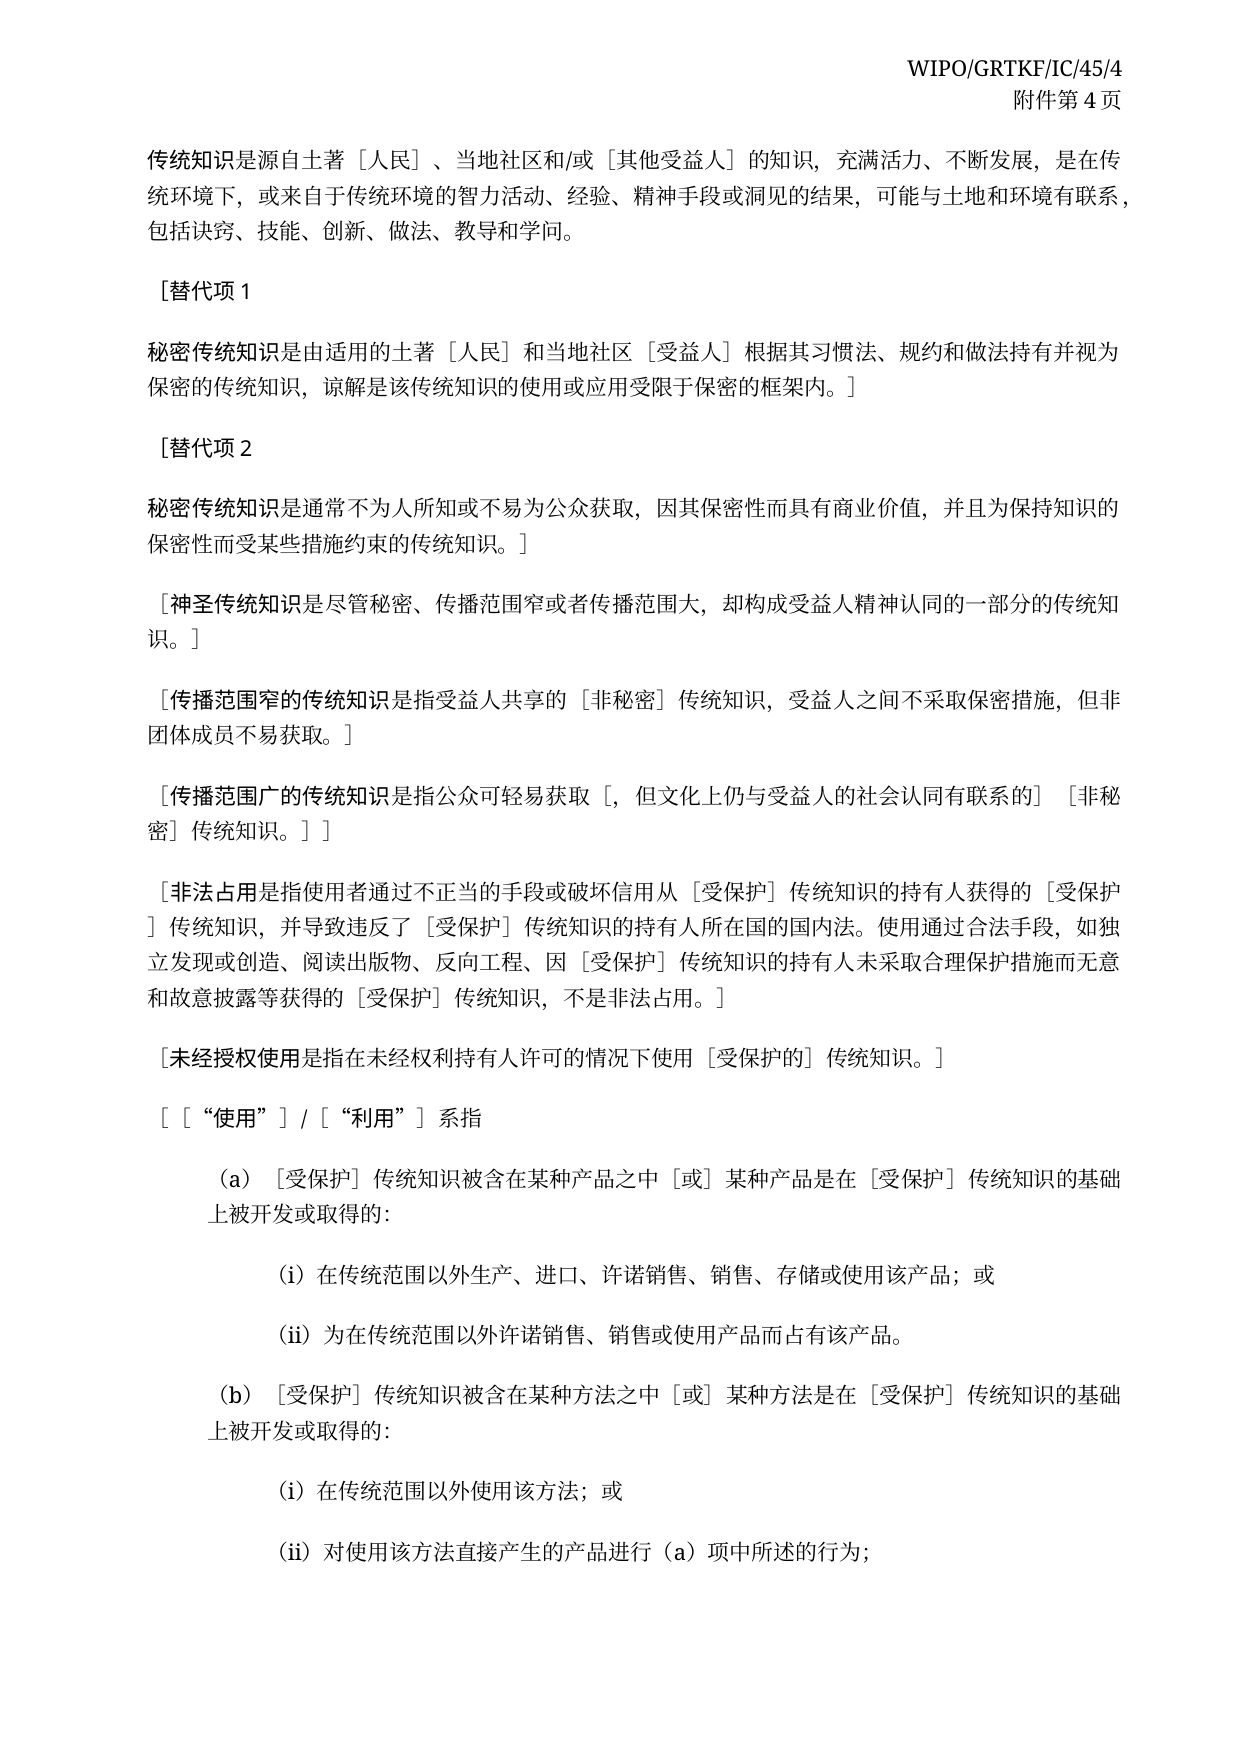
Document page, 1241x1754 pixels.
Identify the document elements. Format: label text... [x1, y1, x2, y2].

text （b）［受保护］传统知识被含在某种方法之中［或］某种方法是在［受保护］传统知识的基础上被开发或取得的： [207, 1375, 1122, 1446]
text ［替代项2 [148, 427, 1122, 462]
text 秘密传统知识是通常不为人所知或不易为公众获取，因其保密性而具有商业价值，并且为保持知识的保密性而受某些措施约束的传统知识。］ [148, 487, 1122, 558]
text （ii）为在传统范围以外许诺销售、销售或使用产品而占有该产品。 [266, 1314, 1122, 1350]
text ［［“使用”］/［“利用”］系指 [148, 1098, 1122, 1133]
text （a）［受保护］传统知识被含在某种产品之中［或］某种产品是在［受保护］传统知识的基础上被开发或取得的： [207, 1158, 1122, 1229]
text ［替代项1 [148, 271, 1122, 306]
text （i）在传统范围以外使用该方法；或 [266, 1471, 1122, 1506]
text ［传播范围窄的传统知识是指受益人共享的［非秘密］传统知识，受益人之间不采取保密措施，但非团体成员不易获取。］ [148, 679, 1122, 750]
text ［传播范围广的传统知识是指公众可轻易获取［，但文化上仍与受益人的社会认同有联系的］［非秘密］传统知识。］］ [148, 775, 1122, 846]
text （i）在传统范围以外生产、进口、许诺销售、销售、存储或使用该产品；或 [266, 1254, 1122, 1289]
text 秘密传统知识是由适用的土著［人民］和当地社区［受益人］根据其习惯法、规约和做法持有并视为保密的传统知识，谅解是该传统知识的使用或应用受限于保密的框架内。］ [148, 331, 1122, 402]
text ［非法占用是指使用者通过不正当的手段或破坏信用从［受保护］传统知识的持有人获得的［受保护］传统知识，并导致违反了［受保护］传统知识的持有人所在国的国内法。使用通过合法手段，如独立发现或创造、阅读出版物、反向工程、因［受保护］传统知识的持有人未采取合理保护措施而无意和故意披露等获得的［受保护］传统知识，不是非法占用。］ [148, 871, 1122, 1012]
text 传统知识是源自土著［人民］、当地社区和/或［其他受益人］的知识，充满活力、不断发展，是在传统环境下，或来自于传统环境的智力活动、经验、精神手段或洞见的结果，可能与土地和环境有联系，包括诀窍、技能、创新、做法、教导和学问。 [148, 139, 1122, 246]
text ［未经授权使用是指在未经权利持有人许可的情况下使用［受保护的］传统知识。］ [148, 1037, 1122, 1073]
text ［神圣传统知识是尽管秘密、传播范围窄或者传播范围大，却构成受益人精神认同的一部分的传统知识。］ [148, 583, 1122, 654]
text （ii）对使用该方法直接产生的产品进行（a）项中所述的行为； [266, 1531, 1122, 1567]
